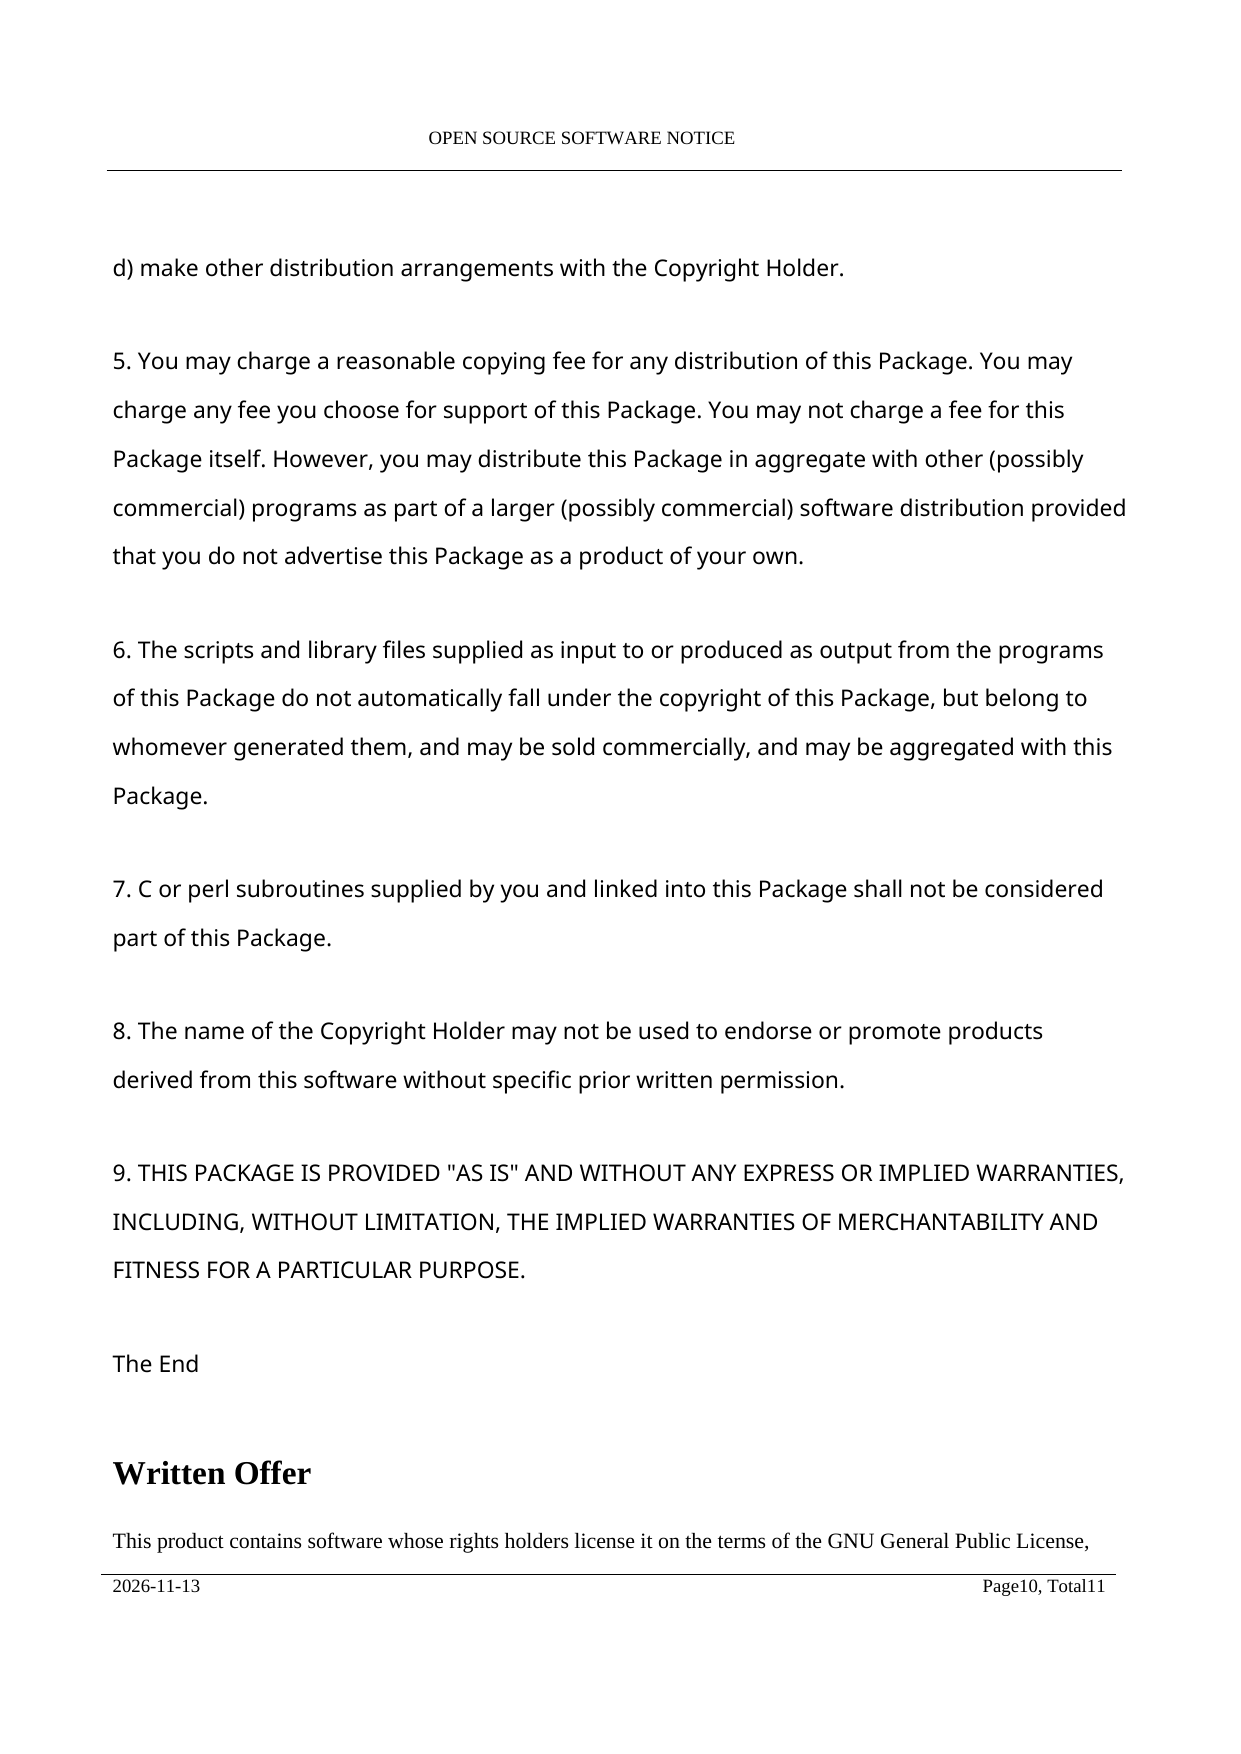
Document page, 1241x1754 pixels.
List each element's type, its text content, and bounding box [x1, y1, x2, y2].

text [112, 1524, 1128, 1557]
text 6. The scripts and library files supplied as input to or produced as output from the programs of this Package do not automatically fall under the copyright of this Package, but belong to whomever generated them, and may be sold commercially, and may be aggregated with this Package. [112, 633, 1128, 812]
text 7. C or perl subroutines supplied by you and linked into this Package shall not be considered part of this Package. [112, 872, 1128, 954]
text 9. THIS PACKAGE IS PROVIDED "AS IS" AND WITHOUT ANY EXPRESS OR IMPLIED WARRANTIES, INCLUDING, WITHOUT LIMITATION, THE IMPLIED WARRANTIES OF MERCHANTABILITY AND FITNESS FOR A PARTICULAR PURPOSE. [112, 1156, 1128, 1286]
text The End [112, 1347, 1128, 1379]
text Written Offer [112, 1440, 1128, 1505]
text 5. You may charge a reasonable copying fee for any distribution of this Package. You may charge any fee you choose for support of this Package. You may not charge a fee for this Package itself. However, you may distribute this Package in aggregate with other (possibly commercial) programs as part of a larger (possibly commercial) software distribution provided that you do not advertise this Package as a product of your own. [112, 345, 1128, 572]
text 8. The name of the Copyright Holder may not be used to endorse or promote products derived from this software without specific prior written permission. [112, 1014, 1128, 1096]
text d) make other distribution arrangements with the Copyright Holder. [112, 251, 1128, 284]
